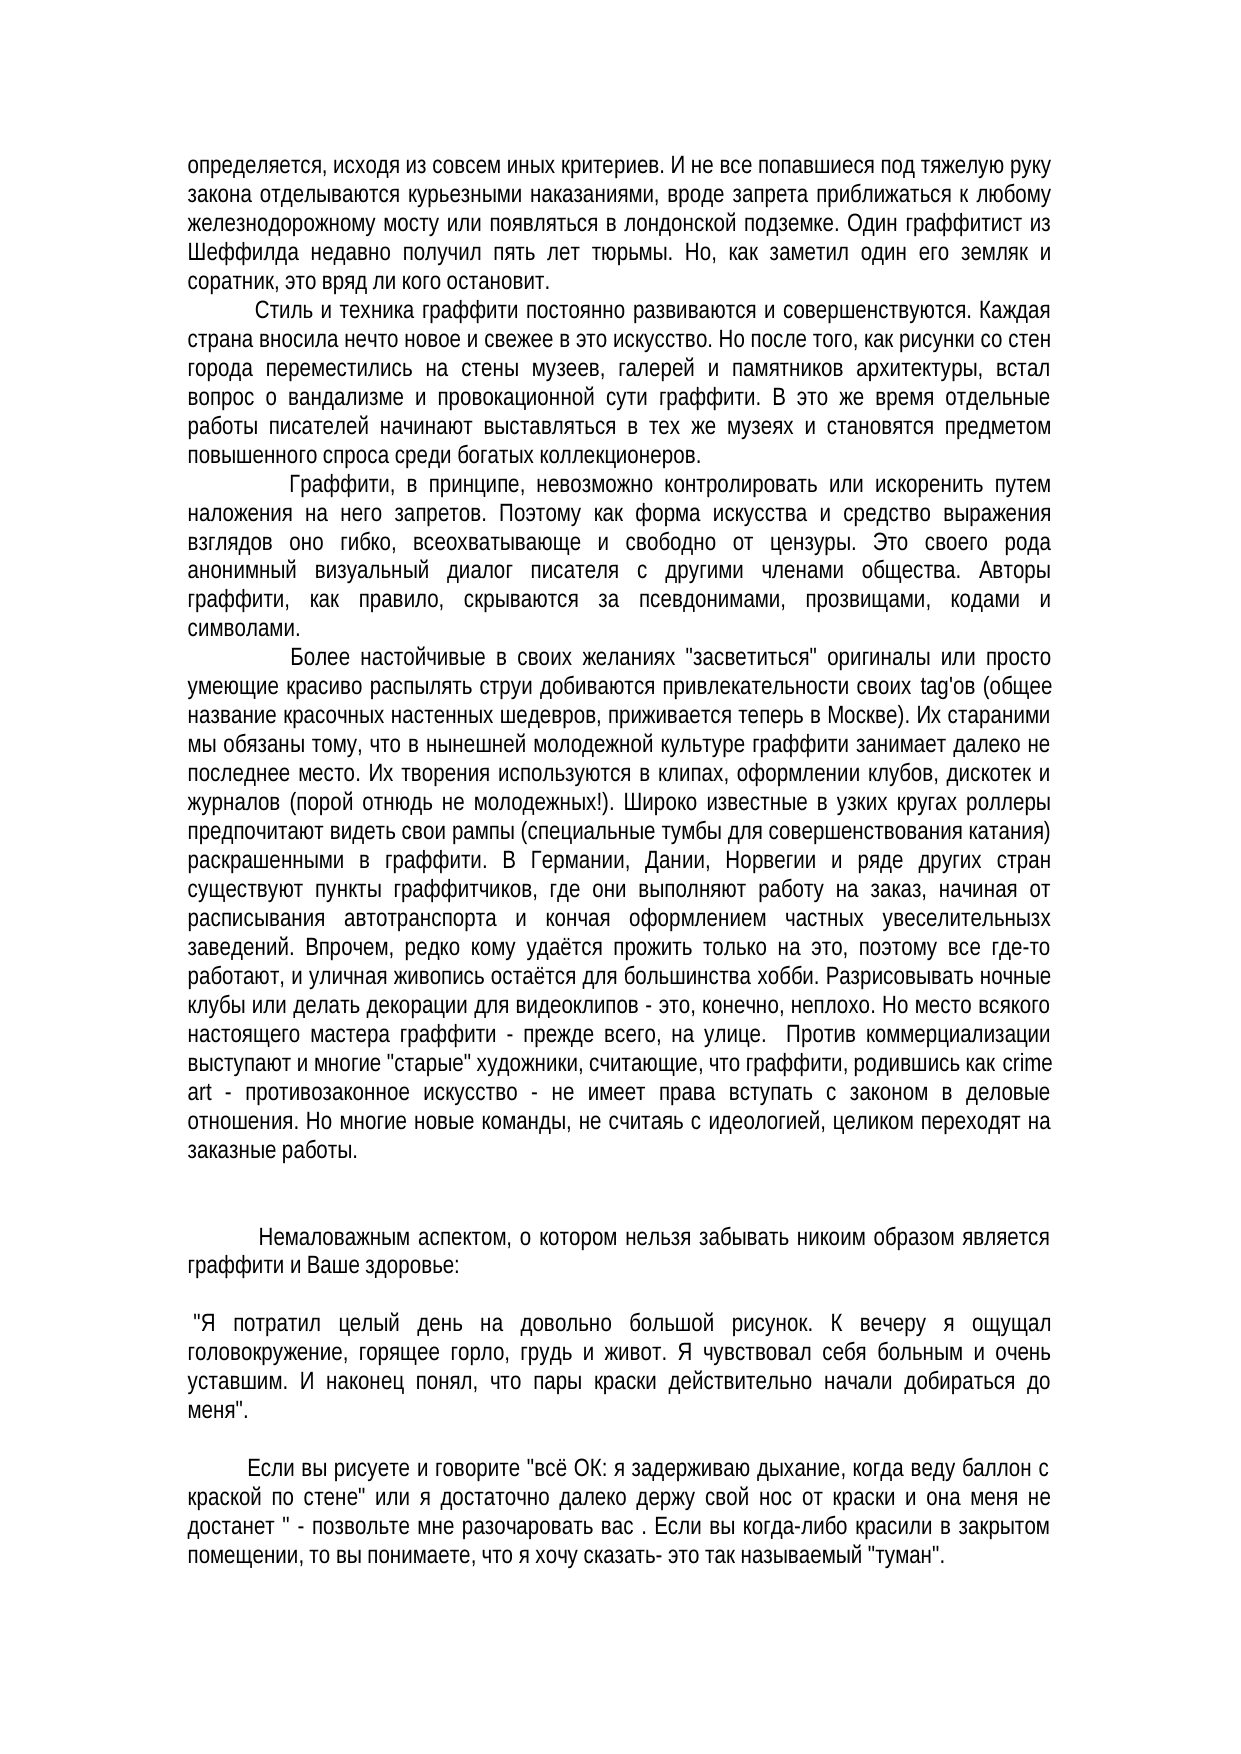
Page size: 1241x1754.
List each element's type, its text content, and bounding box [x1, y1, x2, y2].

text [187, 150, 1053, 295]
text Немаловажным аспектом, о котором нельзя забывать никоим образом является граффити и Ваше здоровье: [187, 1221, 1053, 1279]
text Более настойчивые в своих желаниях "засветиться" оригиналы или просто умеющие красиво распылять струи добиваются привлекательности своих tag'ов (общее название красочных настенных шедевров, приживается теперь в Москве). Их стараними мы обязаны тому, что в нынешней молодежной культуре граффити занимает далеко не последнее место. Их творения используются в клипах, оформлении клубов, дискотек и журналов (порой отнюдь не молодежных!). Широко известные в узких кругах роллеры предпочитают видеть свои рампы (специальные тумбы для совершенствования катания) раскрашенными в граффити. В Германии, Дании, Норвегии и ряде других стран существуют пункты граффитчиков, где они выполняют работу на заказ, начиная от расписывания автотранспорта и кончая оформлением частных увеселительнызх заведений. Впрочем, редко кому удаётся прожить только на это, поэтому все где-то работают, и уличная живопись остаётся для большинства хобби. Разрисовывать ночные клубы или делать декорации для видеоклипов - это, конечно, неплохо. Но место всякого настоящего мастера граффити - прежде всего, на улице. Против коммерциализации выступают и многие "старые" художники, считающие, что граффити, родившись как crime art - противозаконное искусство - не имеет права вступать с законом в деловые отношения. Но многие новые команды, не считаяь с идеологией, целиком переходят на заказные работы. [187, 642, 1053, 1163]
text Граффити, в принципе, невозможно контролировать или искоренить путем наложения на него запретов. Поэтому как форма искусства и средство выражения взглядов оно гибко, всеохватывающе и свободно от цензуры. Это своего рода анонимный визуальный диалог писателя с другими членами общества. Авторы граффити, как правило, скрываются за псевдонимами, прозвищами, кодами и символами. [187, 468, 1053, 642]
text Стиль и техника граффити постоянно развиваются и совершенствуются. Каждая страна вносила нечто новое и свежее в это искусство. Но после того, как рисунки со стен города переместились на стены музеев, галерей и памятников архитектуры, встал вопрос о вандализме и провокационной сути граффити. В это же время отдельные работы писателей начинают выставляться в тех же музеях и становятся предметом повышенного спроса среди богатых коллекционеров. [187, 295, 1053, 468]
text "Я потратил целый день на довольно большой рисунок. К вечеру я ощущал головокружение, горящее горло, грудь и живот. Я чувствовал себя больным и очень уставшим. И наконец понял, что пары краски действительно начали добираться до меня". [187, 1308, 1053, 1424]
text Если вы рисуете и говорите "всё ОК: я задерживаю дыхание, когда веду баллон с краской по стене" или я достаточно далеко держу свой нос от краски и она меня не достанет " - позвольте мне разочаровать вас . Если вы когда-либо красили в закрытом помещении, то вы понимаете, что я хочу сказать- это так называемый "туман". [187, 1453, 1053, 1569]
